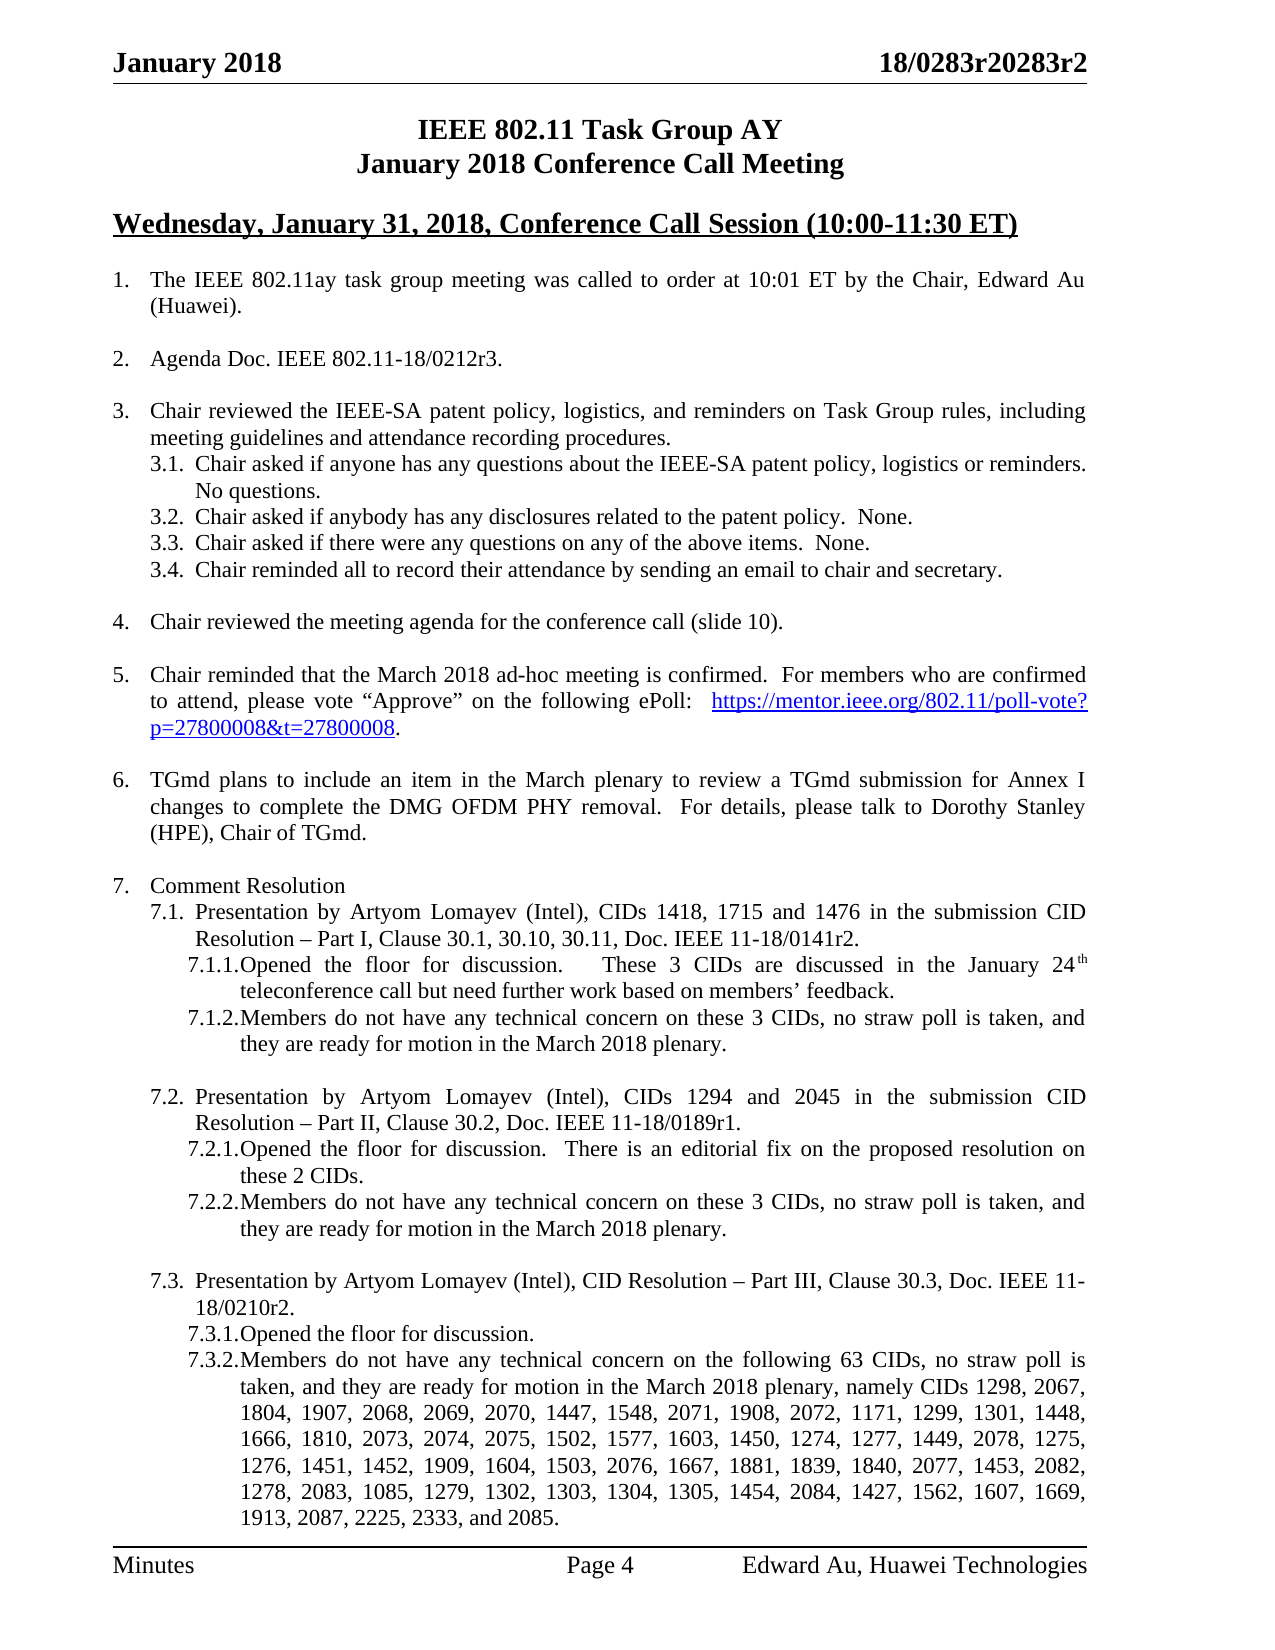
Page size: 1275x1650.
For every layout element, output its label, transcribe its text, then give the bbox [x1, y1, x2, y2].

text IEEE 802.11 Task Group AY [112, 112, 1087, 146]
list Comment Resolution [112, 872, 1087, 898]
list Agenda Doc. IEEE 802.11-18/0212r3. [112, 345, 1087, 371]
text Wednesday, January 31, 2018, Conference Call Session (10:00-11:30 ET) [112, 206, 1087, 239]
list Members do not have any technical concern on these 3 CIDs, no straw poll is taken, and they are ready for motion in the March 2018 plenary. [187, 1188, 1087, 1241]
list Chair asked if there were any questions on any of the above items. None. [150, 529, 1087, 556]
list Members do not have any technical concern on these 3 CIDs, no straw poll is taken, and they are ready for motion in the March 2018 plenary. [187, 1004, 1087, 1056]
list Presentation by Artyom Lomayev (Intel), CIDs 1294 and 2045 in the submission CID Resolution – Part II, Clause 30.2, Doc. IEEE 11-18/0189r1. [150, 1083, 1087, 1136]
list Presentation by Artyom Lomayev (Intel), CID Resolution – Part III, Clause 30.3, Doc. IEEE 11-18/0210r2. [150, 1267, 1087, 1320]
list The IEEE 802.11ay task group meeting was called to order at 10:01 ET by the Chair, Edward Au (Huawei). [112, 266, 1087, 318]
list Chair reviewed the meeting agenda for the conference call (slide 10). [112, 608, 1087, 635]
list Chair reminded all to record their attendance by sending an email to chair and secretary. [150, 556, 1087, 582]
list Chair reviewed the IEEE-SA patent policy, logistics, and reminders on Task Group rules, including meeting guidelines and attendance recording procedures. [112, 398, 1087, 450]
list Chair asked if anyone has any questions about the IEEE-SA patent policy, logistics or reminders. No questions. [150, 450, 1087, 503]
list Presentation by Artyom Lomayev (Intel), CIDs 1418, 1715 and 1476 in the submission CID Resolution – Part I, Clause 30.1, 30.10, 30.11, Doc. IEEE 11-18/0141r2. [150, 898, 1087, 951]
list Opened the floor for discussion. There is an editorial fix on the proposed resolution on these 2 CIDs. [187, 1136, 1087, 1188]
list Members do not have any technical concern on the following 63 CIDs, no straw poll is taken, and they are ready for motion in the March 2018 plenary, namely CIDs 1298, 2067, 1804, 1907, 2068, 2069, 2070, 1447, 1548, 2071, 1908, 2072, 1171, 1299, 1301, 1448, 1666, 1810, 2073, 2074, 2075, 1502, 1577, 1603, 1450, 1274, 1277, 1449, 2078, 1275, 1276, 1451, 1452, 1909, 1604, 1503, 2076, 1667, 1881, 1839, 1840, 2077, 1453, 2082, 1278, 2083, 1085, 1279, 1302, 1303, 1304, 1305, 1454, 2084, 1427, 1562, 1607, 1669, 1913, 2087, 2225, 2333, and 2085. [187, 1346, 1087, 1531]
list Chair asked if anybody has any disclosures related to the patent policy. None. [150, 503, 1087, 529]
list Opened the floor for discussion. These 3 CIDs are discussed in the January 24th teleconference call but need further work based on members’ feedback. [187, 951, 1087, 1004]
list Opened the floor for discussion. [187, 1320, 1087, 1346]
list Chair reminded that the March 2018 ad-hoc meeting is confirmed. For members who are confirmed to attend, please vote “Approve” on the following ePoll: https://mentor.ieee.org/802.11/poll-vote?p=27800008&t=27800008. [112, 661, 1087, 740]
text January 2018 Conference Call Meeting [112, 146, 1087, 179]
list TGmd plans to include an item in the March plenary to review a TGmd submission for Annex I changes to complete the DMG OFDM PHY removal. For details, please talk to Dorothy Stanley (HPE), Chair of TGmd. [112, 767, 1087, 846]
